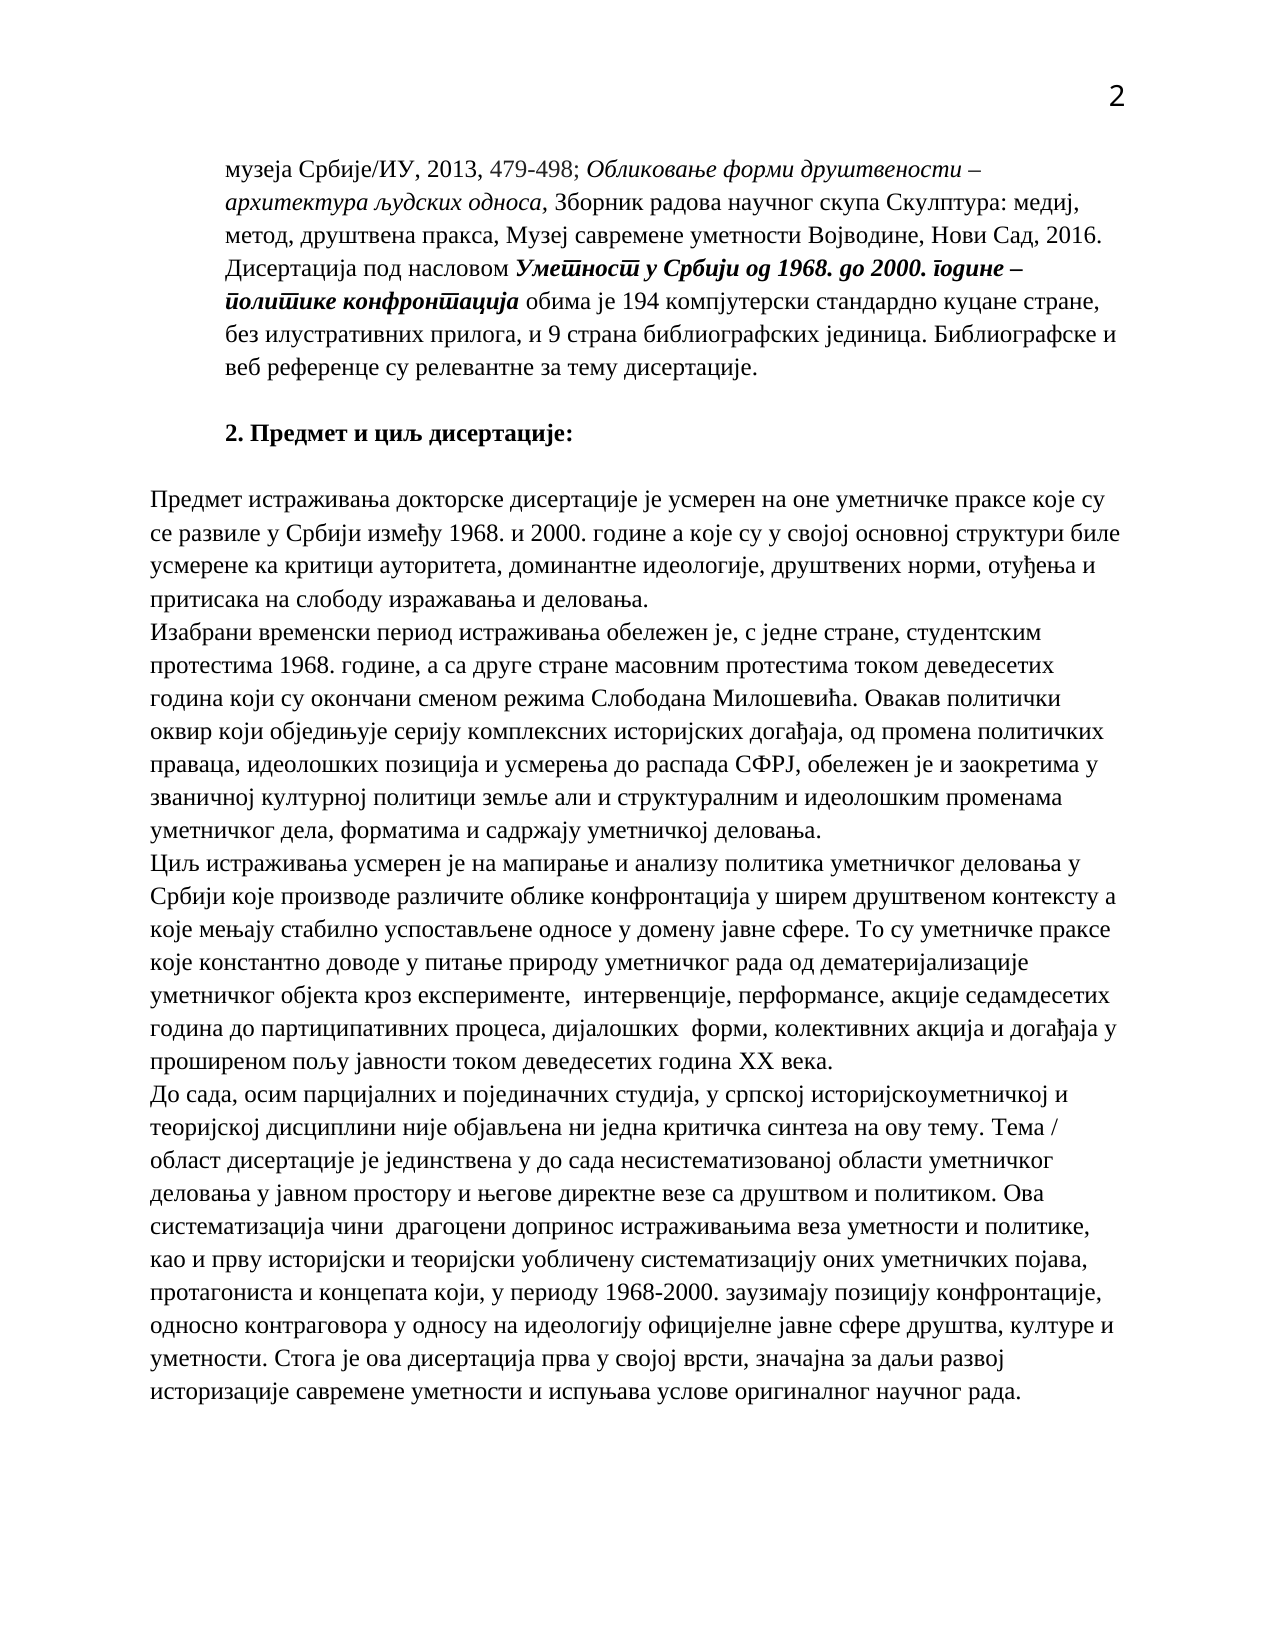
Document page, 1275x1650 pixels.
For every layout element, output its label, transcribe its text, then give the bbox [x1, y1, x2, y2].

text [225, 154, 1125, 249]
text Изабрани временски период истраживања обележен је, с једне стране, студентским протестима 1968. године, а са друге стране масовним протестима током деведесетих година који су окончани сменом режима Слободана Милошевића. Овакав политички оквир који обједињује серију комплексних историјских догађаја, од промена политичких праваца, идеолошких позиција и усмерења до распада СФРЈ, обележен је и заокретима у званичној културној политици земље али и структуралним и идеолошким променама уметничког дела, форматима и садржају уметничкој деловања. [150, 617, 1125, 843]
text Дисертација под насловом Уметност у Србији од 1968. до 2000. године – политике конфронтација обима је 194 компјутерски стандардно куцане стране, без илустративних прилога, и 9 страна библиографских јединица. Библиографске и веб референце су релевантне за тему дисертације. [225, 253, 1125, 381]
text Циљ истраживања усмерен је на мапирање и анализу политика уметничког деловања у Србији које производе различите облике конфронтација у ширем друштвеном контексту а које мењају стабилно успостављене односе у домену јавне сфере. То су уметничке праксе које константно доводе у питање природу уметничког рада од дематеријализације уметничког објекта кроз експерименте, интервенције, перформансе, акције седамдесетих година до партиципативних процеса, дијалошких форми, колективних акција и догађаја у проширеном пољу јавности током деведесетих година XX века. [150, 848, 1125, 1075]
text До сада, осим парцијалних и појединачних студија, у српској историјскоуметничкој и теоријској дисциплини није објављена ни једна критичка синтеза на ову тему. Тема / област дисертације је јединствена у до сада несистематизованој области уметничког деловања у јавном простору и његове директне везе са друштвом и политиком. Ова систематизација чини драгоцени допринос истраживањима веза уметности и политике, као и прву историјски и теоријски уобличену систематизацију оних уметничких појава, протагониста и концепата који, у периоду 1968-2000. заузимају позицију конфронтације, односно контраговора у односу на идеологију официјелне јавне сфере друштва, културе и уметности. Стога је ова дисертација прва у својој врсти, значајна за даљи развој историзације савремене уметности и испуњава услове оригиналног научног рада. [150, 1079, 1125, 1405]
text Предмет истраживања докторске дисертације је усмерен на оне уметничке праксе које су се развиле у Србији између 1968. и 2000. године а које су у својој основној структури биле усмерене ка критици ауторитета, доминантне идеологије, друштвених норми, отуђења и притисака на слободу изражавања и деловања. [150, 484, 1125, 612]
text 2. Предмет и циљ дисертације: [150, 418, 1125, 447]
